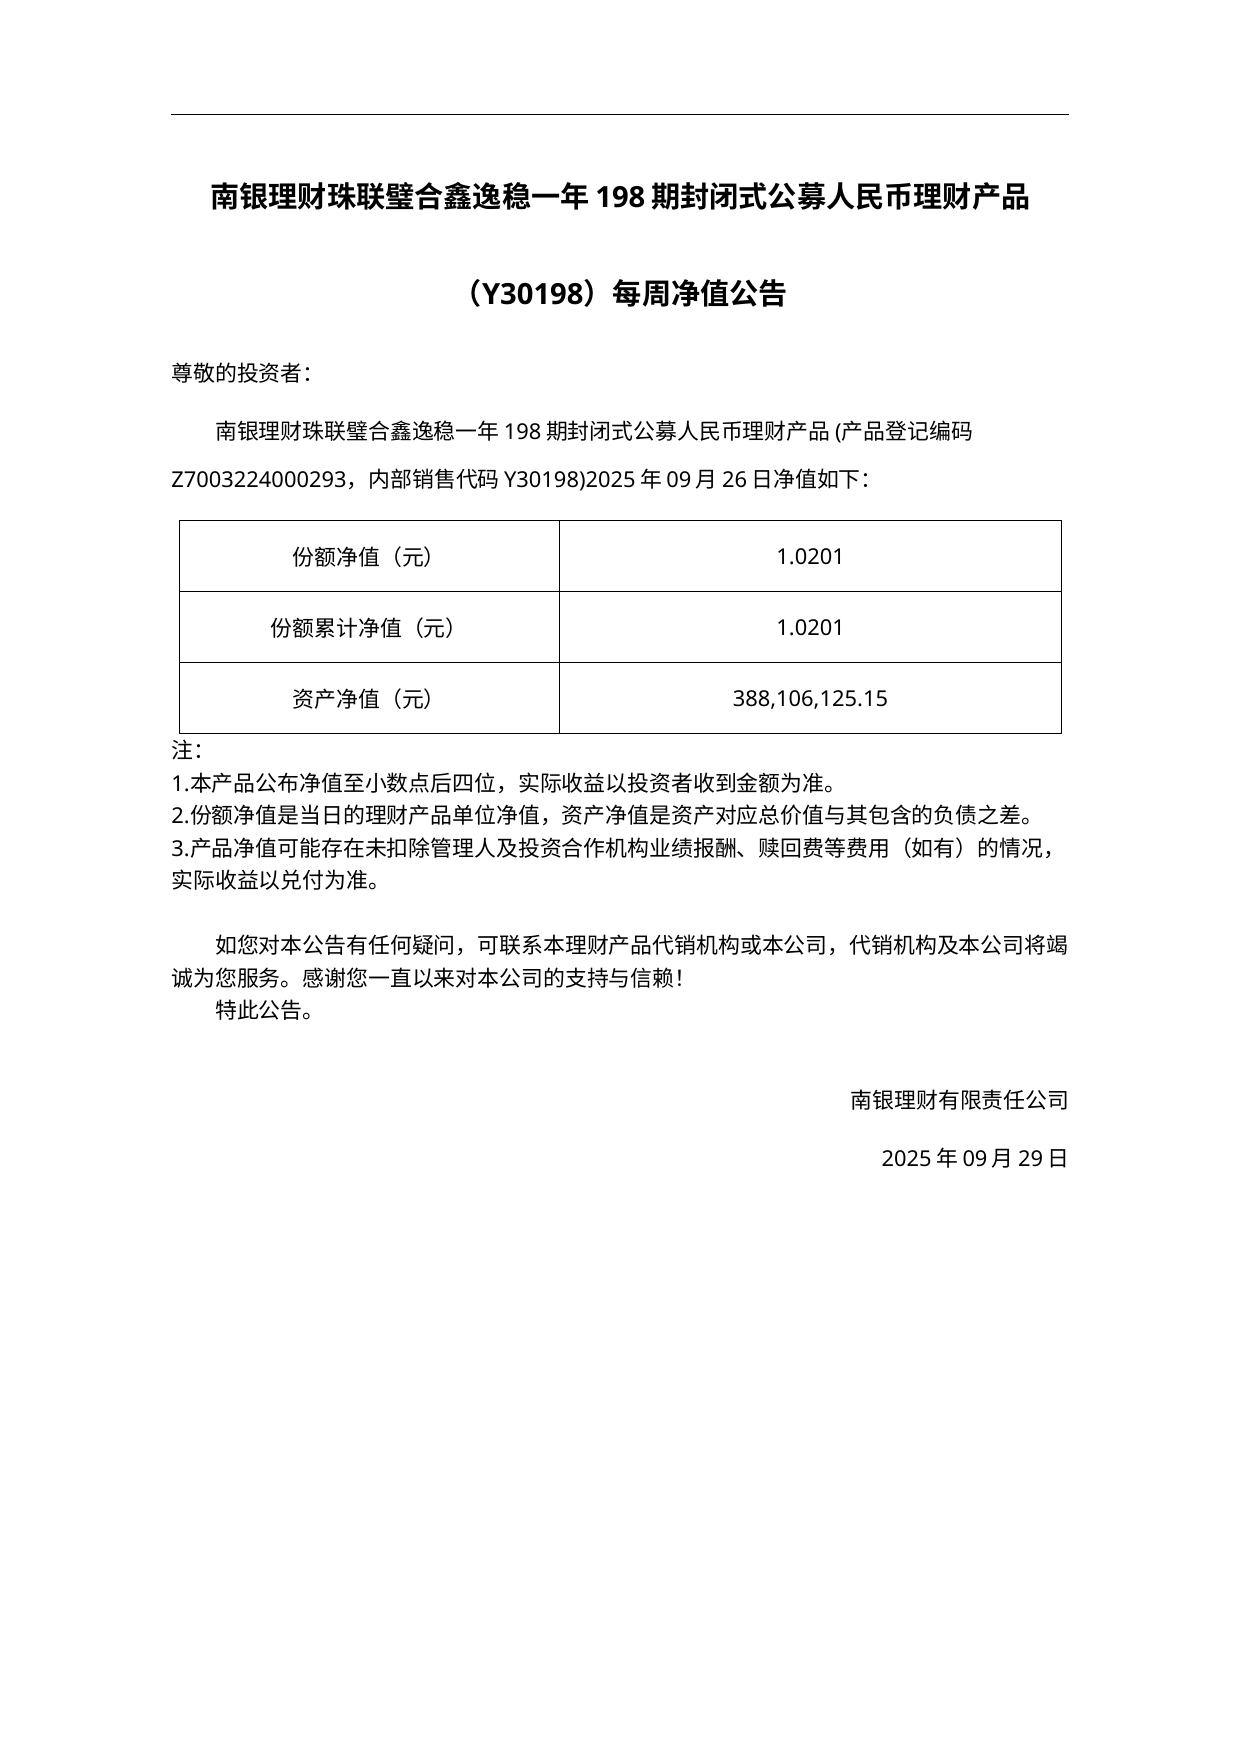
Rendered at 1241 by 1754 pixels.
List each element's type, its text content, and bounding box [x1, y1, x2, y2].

table_cell 388,106,125.15 [560, 663, 1061, 733]
text 1.本产品公布净值至小数点后四位，实际收益以投资者收到金额为准。 [171, 765, 1069, 798]
table_cell 资产净值（元） [180, 663, 559, 733]
table_cell 1.0201 [560, 592, 1061, 662]
text 2.份额净值是当日的理财产品单位净值，资产净值是资产对应总价值与其包含的负债之差。 [171, 798, 1069, 830]
text 注： [171, 733, 1069, 765]
table_header 1.0201 [560, 521, 1061, 591]
text 特此公告。 [171, 993, 1069, 1025]
text 南银理财珠联璧合鑫逸稳一年198期封闭式公募人民币理财产品 (产品登记编码Z7003224000293，内部销售代码Y30198)2025年09月26日净值如下： [171, 413, 1069, 494]
text 南银理财有限责任公司 [171, 1082, 1069, 1115]
text 尊敬的投资者： [171, 355, 1069, 388]
text 3.产品净值可能存在未扣除管理人及投资合作机构业绩报酬、赎回费等费用（如有）的情况，实际收益以兑付为准。 [171, 830, 1069, 895]
text 2025年09月29日 [171, 1140, 1069, 1173]
table_cell 份额累计净值（元） [180, 592, 559, 662]
text 如您对本公告有任何疑问，可联系本理财产品代销机构或本公司，代销机构及本公司将竭诚为您服务。感谢您一直以来对本公司的支持与信赖！ [171, 928, 1069, 993]
text 南银理财珠联璧合鑫逸稳一年198期封闭式公募人民币理财产品（Y30198）每周净值公告 [171, 162, 1069, 324]
table_header 份额净值（元） [180, 521, 559, 591]
